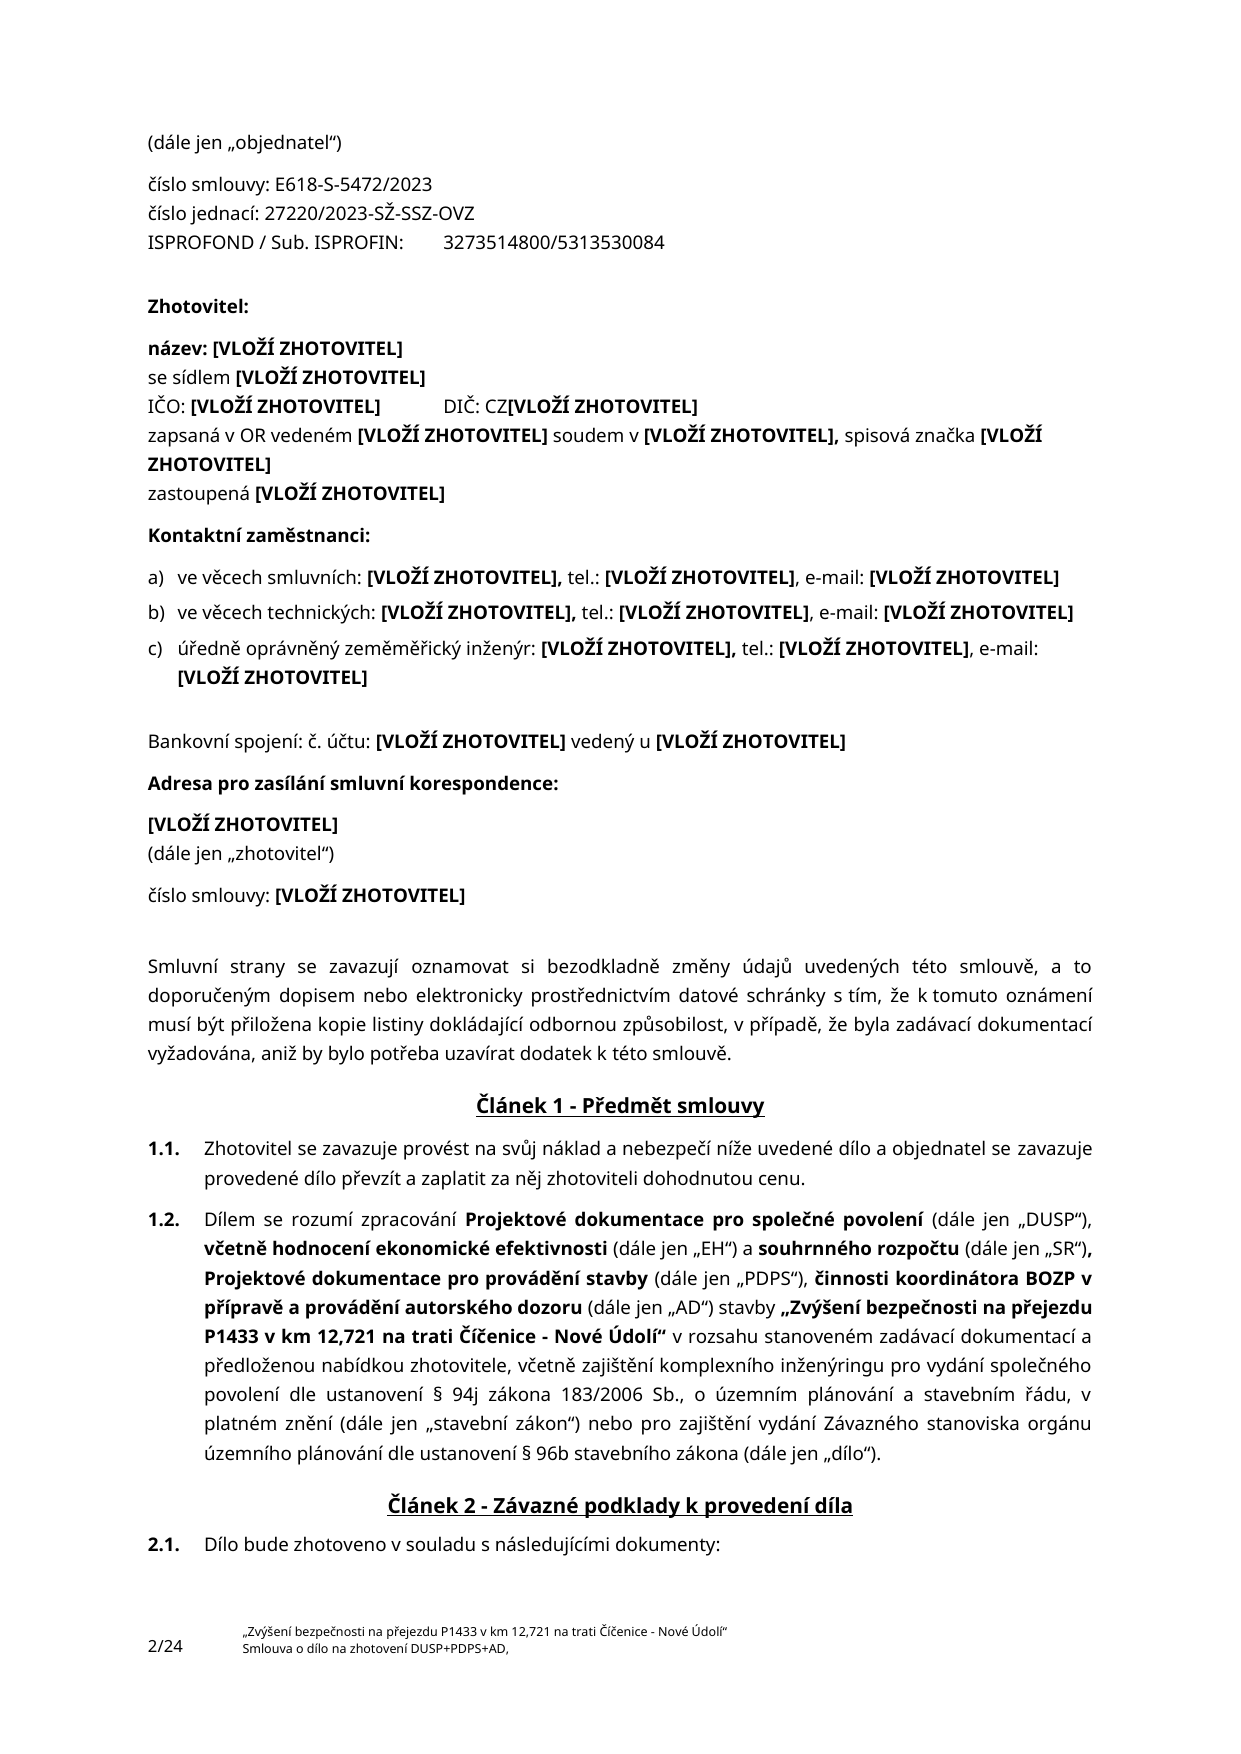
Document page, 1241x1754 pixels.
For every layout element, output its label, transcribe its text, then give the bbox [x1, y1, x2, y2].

text (dále jen „objednatel“) [148, 126, 1092, 156]
text číslo smlouvy: [VLOŽÍ ZHOTOVITEL] [148, 879, 1092, 908]
text název: [VLOŽÍ ZHOTOVITEL] [148, 332, 1092, 361]
text (dále jen „zhotovitel“) [148, 837, 1092, 867]
text Adresa pro zasílání smluvní korespondence: [148, 767, 1092, 796]
text 2.1. Dílo bude zhotoveno v souladu s následujícími dokumenty: [148, 1532, 1092, 1557]
text [VLOŽÍ ZHOTOVITEL] [148, 808, 1092, 837]
text Bankovní spojení: č. účtu: [VLOŽÍ ZHOTOVITEL] vedený u [VLOŽÍ ZHOTOVITEL] [148, 725, 1092, 754]
text ISPROFOND / Sub. ISPROFIN: 3273514800/5313530084 [148, 226, 1092, 256]
text zapsaná v OR vedeném [VLOŽÍ ZHOTOVITEL] soudem v [VLOŽÍ ZHOTOVITEL], spisová značka [VLOŽÍ ZHOTOVITEL] [148, 419, 1092, 477]
text Článek 2 - Závazné podklady k provedení díla [148, 1491, 1092, 1519]
text zastoupená [VLOŽÍ ZHOTOVITEL] [148, 477, 1092, 507]
text číslo smlouvy: E618-S-5472/2023 [148, 168, 1092, 197]
list ve věcech technických: [VLOŽÍ ZHOTOVITEL], tel.: [VLOŽÍ ZHOTOVITEL], e-mail: [VLOŽÍ ZHOTOVITEL] [148, 596, 1092, 625]
text 1.2. Dílem se rozumí zpracování Projektové dokumentace pro společné povolení (dále jen „DUSP“), včetně hodnocení ekonomické efektivnosti (dále jen „EH“) a souhrnného rozpočtu (dále jen „SR“), Projektové dokumentace pro provádění stavby (dále jen „PDPS“), činnosti koordinátora BOZP v přípravě a provádění autorského dozoru (dále jen „AD“) stavby „Zvýšení bezpečnosti na přejezdu P1433 v km 12,721 na trati Číčenice - Nové Údolí“ v rozsahu stanoveném zadávací dokumentací a předloženou nabídkou zhotovitele, včetně zajištění komplexního inženýringu pro vydání společného povolení dle ustanovení § 94j zákona 183/2006 Sb., o územním plánování a stavebním řádu, v platném znění (dále jen „stavební zákon“) nebo pro zajištění vydání Závazného stanoviska orgánu územního plánování dle ustanovení § 96b stavebního zákona (dále jen „dílo“). [148, 1203, 1092, 1466]
text IČO: [VLOŽÍ ZHOTOVITEL] DIČ: CZ[VLOŽÍ ZHOTOVITEL] [148, 390, 1092, 419]
list ve věcech smluvních: [VLOŽÍ ZHOTOVITEL], tel.: [VLOŽÍ ZHOTOVITEL], e-mail: [VLOŽÍ ZHOTOVITEL] [148, 561, 1092, 590]
text Smluvní strany se zavazují oznamovat si bezodkladně změny údajů uvedených této smlouvě, a to doporučeným dopisem nebo elektronicky prostřednictvím datové schránky s tím, že k tomuto oznámení musí být přiložena kopie listiny dokládající odbornou způsobilost, v případě, že byla zadávací dokumentací vyžadována, aniž by bylo potřeba uzavírat dodatek k této smlouvě. [148, 950, 1092, 1067]
text Článek 1 - Předmět smlouvy [148, 1092, 1092, 1120]
text se sídlem [VLOŽÍ ZHOTOVITEL] [148, 361, 1092, 390]
text číslo jednací: 27220/2023-SŽ-SSZ-OVZ [148, 197, 1092, 226]
text 1.1. Zhotovitel se zavazuje provést na svůj náklad a nebezpečí níže uvedené dílo a objednatel se zavazuje provedené dílo převzít a zaplatit za něj zhotoviteli dohodnutou cenu. [148, 1132, 1092, 1191]
list úředně oprávněný zeměměřický inženýr: [VLOŽÍ ZHOTOVITEL], tel.: [VLOŽÍ ZHOTOVITEL], e-mail: [VLOŽÍ ZHOTOVITEL] [148, 632, 1092, 690]
text Kontaktní zaměstnanci: [148, 519, 1092, 548]
text Zhotovitel: [148, 293, 1092, 319]
